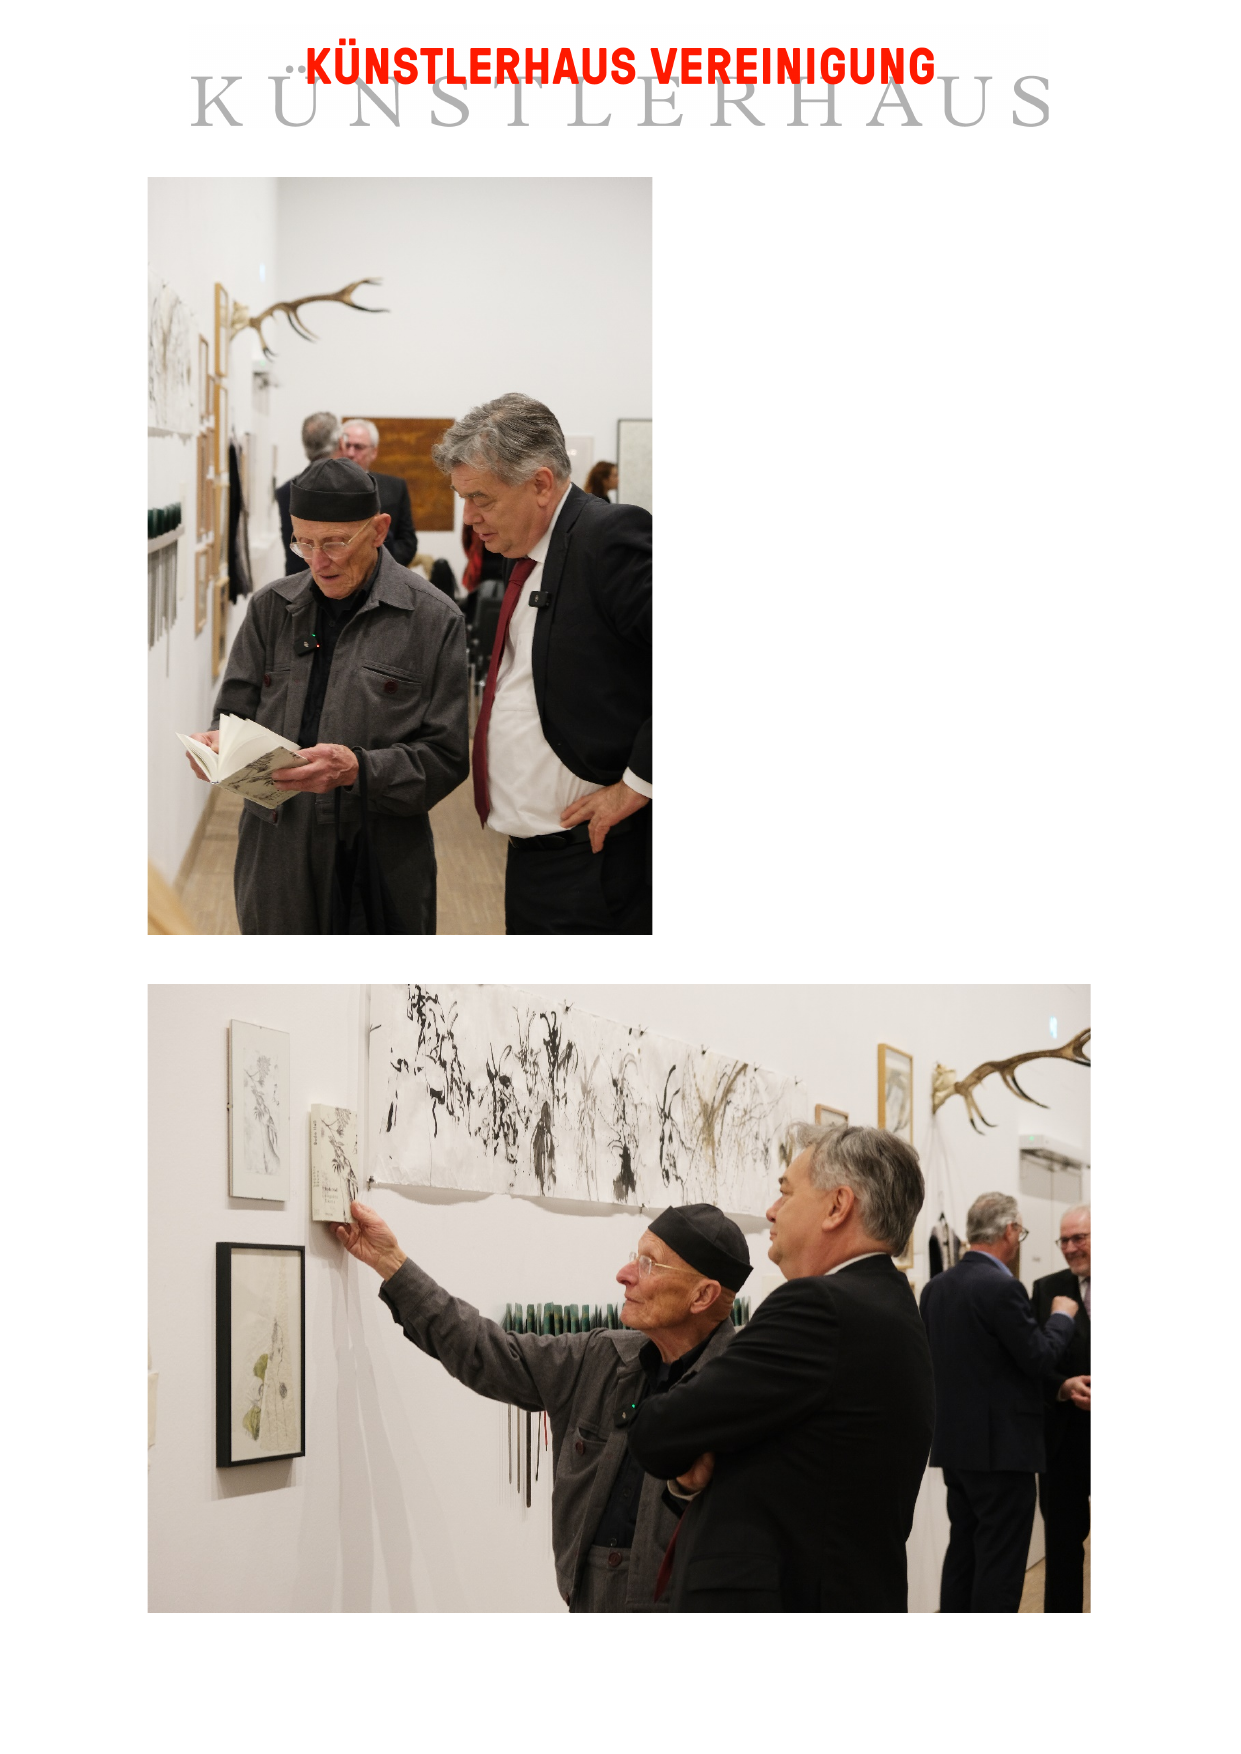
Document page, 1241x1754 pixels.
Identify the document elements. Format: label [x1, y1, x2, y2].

picture [147, 177, 653, 935]
picture [147, 984, 1091, 1613]
picture [189, 24, 1048, 128]
